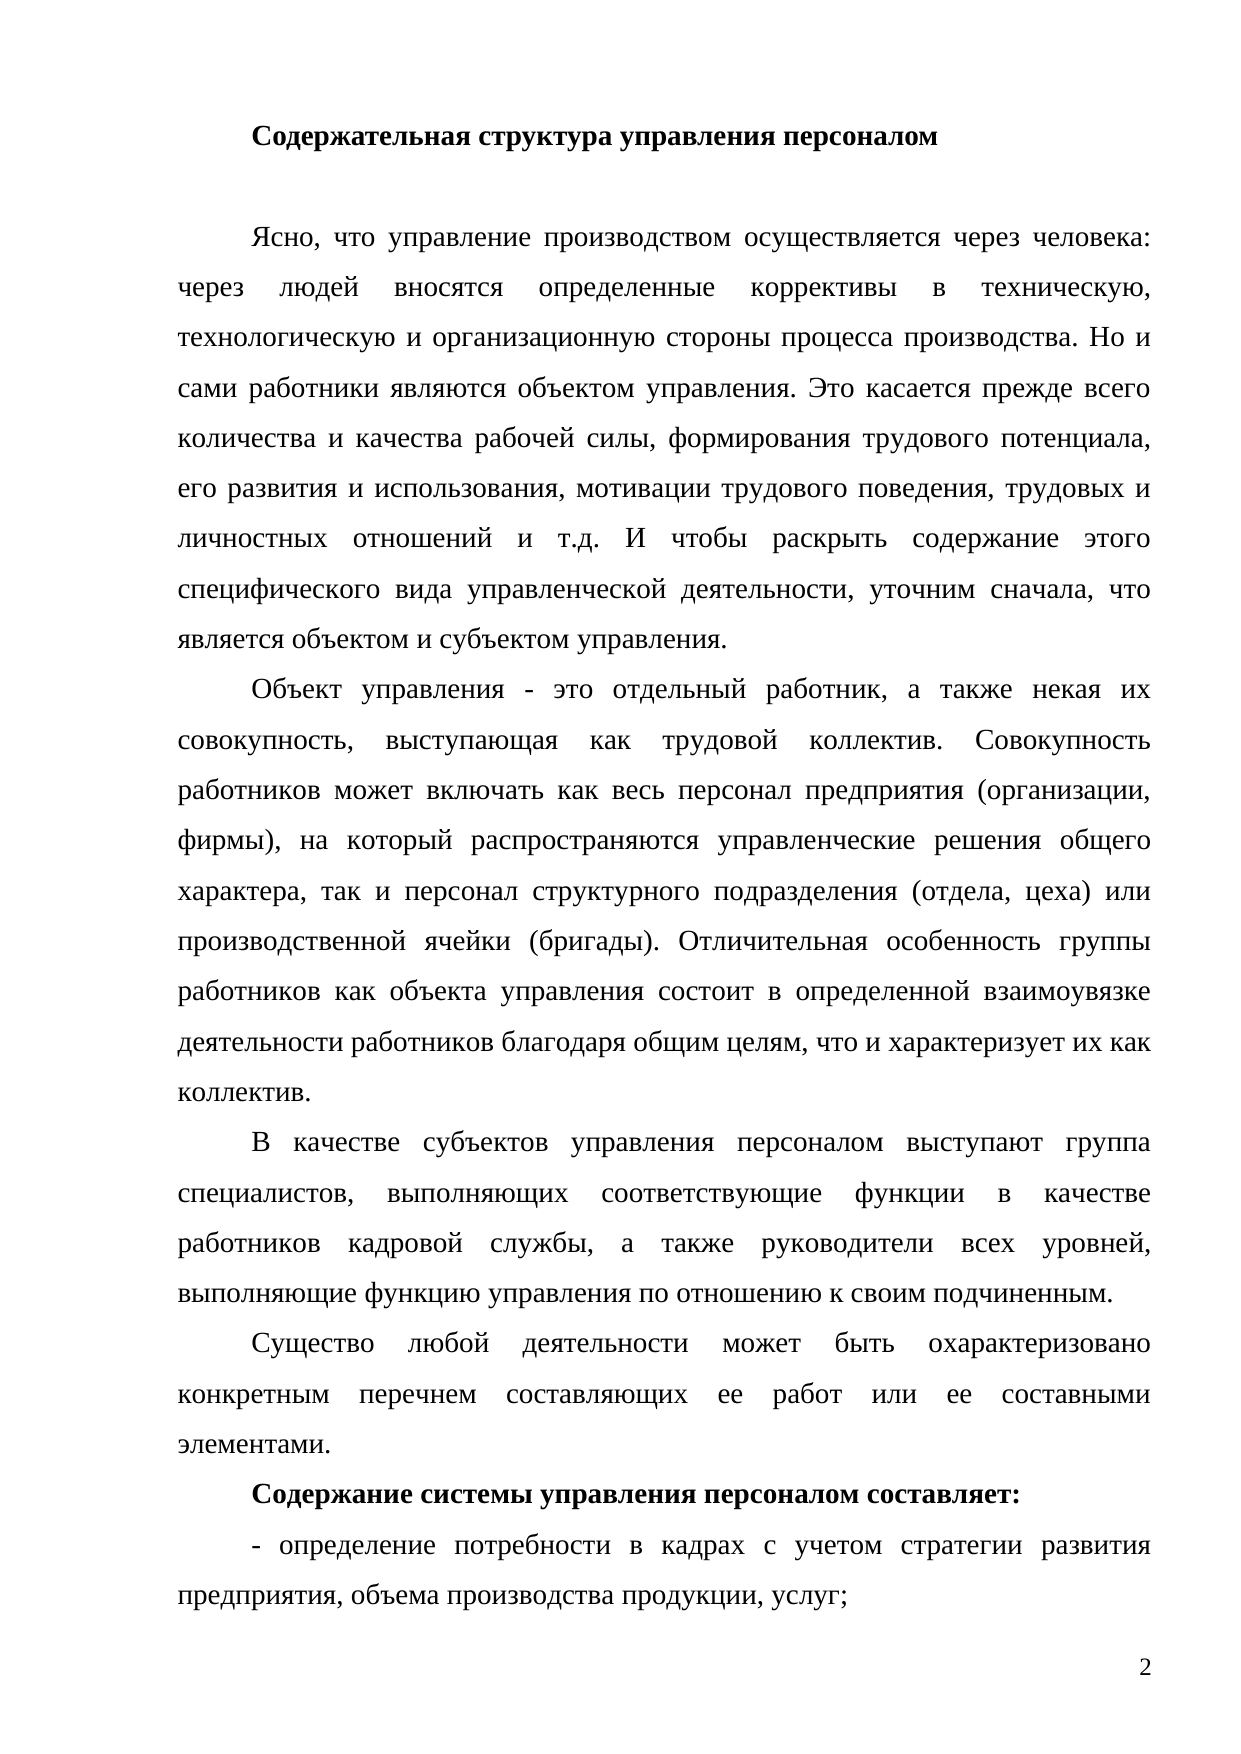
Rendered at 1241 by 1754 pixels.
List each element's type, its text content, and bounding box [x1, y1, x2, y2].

text Существо любой деятельности может быть охарактеризовано конкретным перечнем составляющих ее работ или ее составными элементами. [177, 1326, 1152, 1460]
text Объект управления - это отдельный работник, а также некая их совокупность, выступающая как трудовой коллектив. Совокупность работников может включать как весь персонал предприятия (организации, фирмы), на который распространяются управленческие решения общего характера, так и персонал структурного подразделения (отдела, цеха) или производственной ячейки (бригады). Отличительная особенность группы работников как объекта управления состоит в определенной взаимоувязке деятельности работников благодаря общим целям, что и характеризует их как коллектив. [177, 672, 1152, 1108]
subtitle Содержательная структура управления персоналом [177, 118, 1152, 152]
text В качестве субъектов управления персоналом выступают группа специалистов, выполняющих соответствующие функции в качестве работников кадровой службы, а также руководители всех уровней, выполняющие функцию управления по отношению к своим подчиненным. [177, 1124, 1152, 1309]
text Содержание системы управления персоналом составляет: [177, 1477, 1152, 1510]
text Ясно, что управление производством осуществляется через человека: через людей вносятся определенные коррективы в техническую, технологическую и организационную стороны процесса производства. Но и сами работники являются объектом управления. Это касается прежде всего количества и качества рабочей силы, формирования трудового потенциала, его развития и использования, мотивации трудового поведения, трудовых и личностных отношений и т.д. И чтобы раскрыть содержание этого специфического вида управленческой деятельности, уточним сначала, что является объектом и субъектом управления. [177, 219, 1152, 655]
text - определение потребности в кадрах с учетом стратегии развития предприятия, объема производства продукции, услуг; [177, 1527, 1152, 1611]
